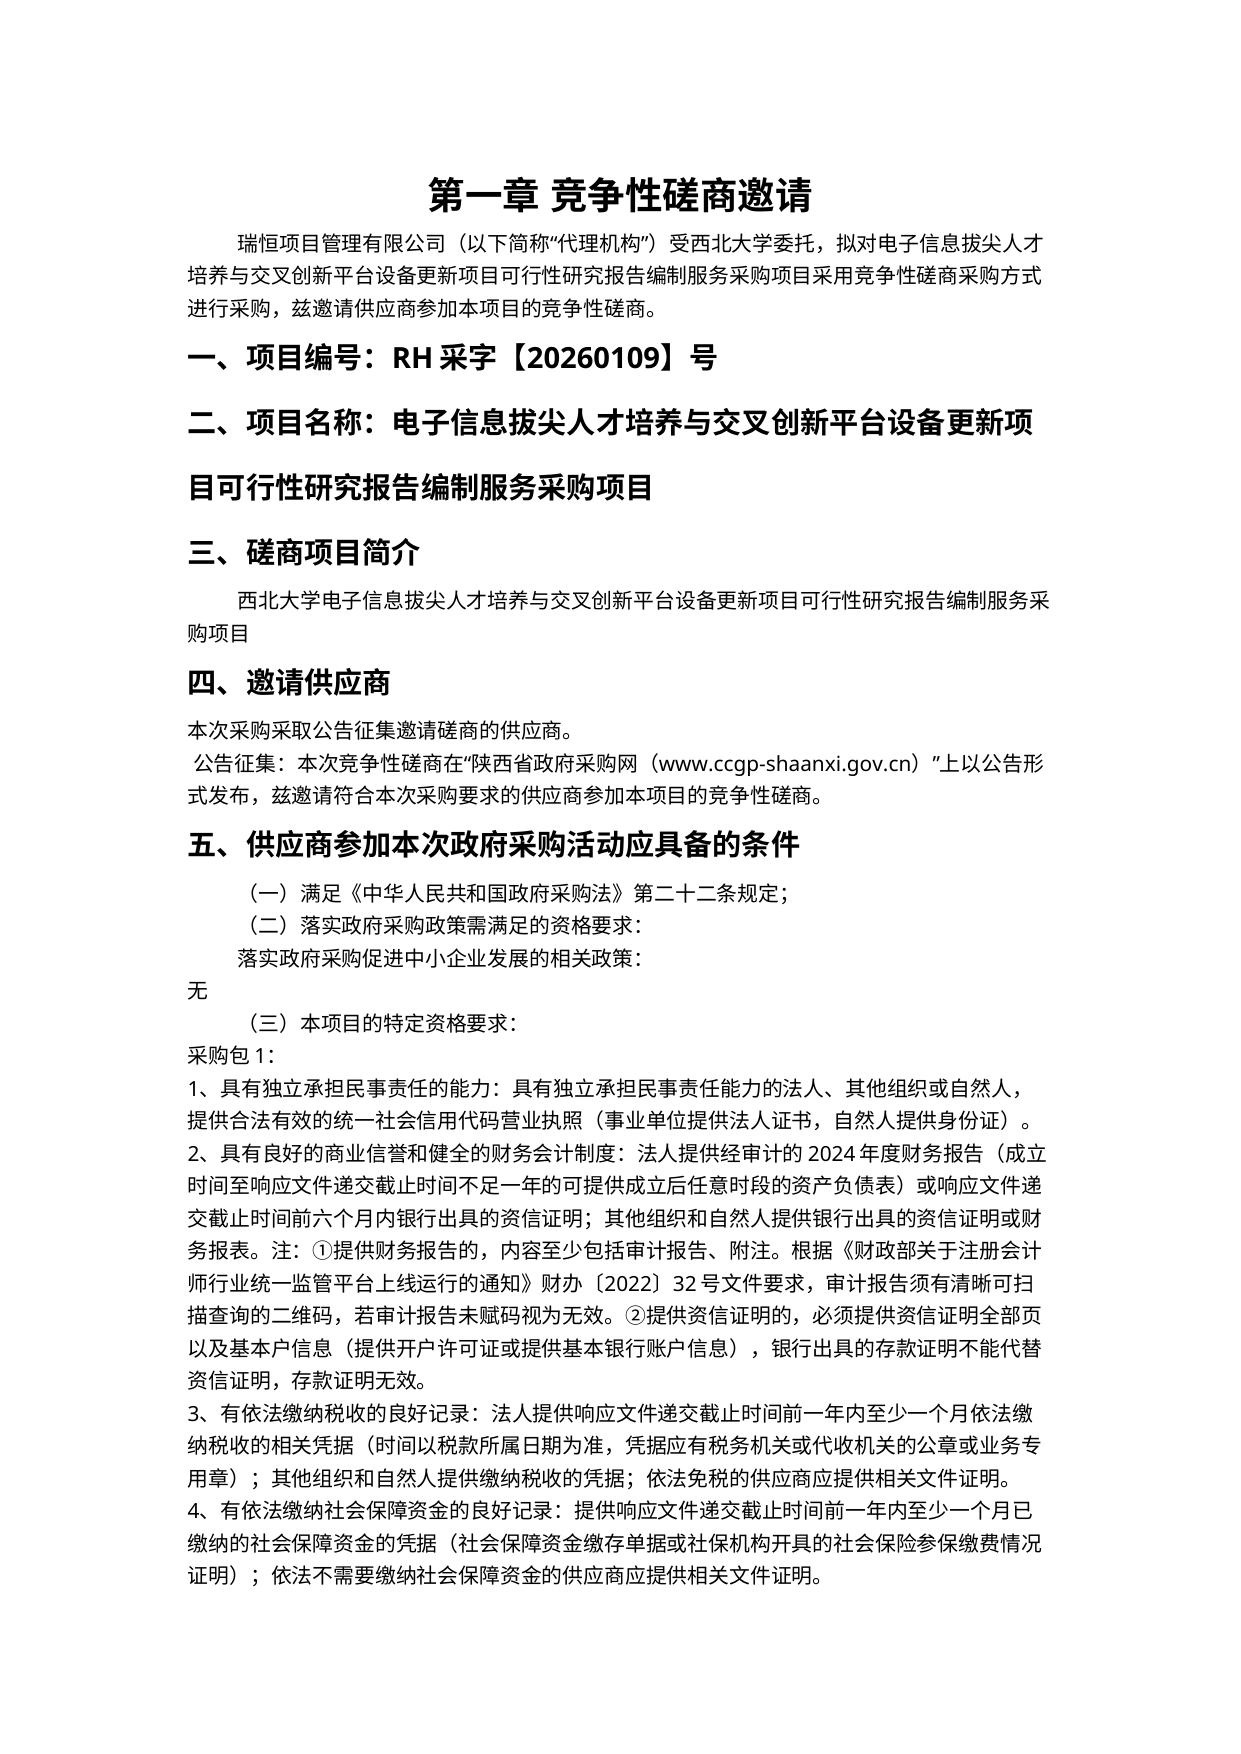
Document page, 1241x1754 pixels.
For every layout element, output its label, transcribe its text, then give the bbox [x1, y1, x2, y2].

text 1、具有独立承担民事责任的能力：具有独立承担民事责任能力的法人、其他组织或自然人，提供合法有效的统一社会信用代码营业执照（事业单位提供法人证书，自然人提供身份证）。 [187, 1072, 1053, 1137]
text 3、有依法缴纳税收的良好记录：法人提供响应文件递交截止时间前一年内至少一个月依法缴纳税收的相关凭据（时间以税款所属日期为准，凭据应有税务机关或代收机关的公章或业务专用章）；其他组织和自然人提供缴纳税收的凭据；依法免税的供应商应提供相关文件证明。 [187, 1397, 1053, 1494]
text 二、项目名称：电子信息拔尖人才培养与交叉创新平台设备更新项目可行性研究报告编制服务采购项目 [187, 389, 1053, 519]
text 无 [187, 974, 1053, 1007]
text 2、具有良好的商业信誉和健全的财务会计制度：法人提供经审计的2024年度财务报告（成立时间至响应文件递交截止时间不足一年的可提供成立后任意时段的资产负债表）或响应文件递交截止时间前六个月内银行出具的资信证明；其他组织和自然人提供银行出具的资信证明或财务报表。注：①提供财务报告的，内容至少包括审计报告、附注。根据《财政部关于注册会计师行业统一监管平台上线运行的通知》财办〔2022〕32号文件要求，审计报告须有清晰可扫描查询的二维码，若审计报告未赋码视为无效。②提供资信证明的，必须提供资信证明全部页以及基本户信息（提供开户许可证或提供基本银行账户信息），银行出具的存款证明不能代替资信证明，存款证明无效。 [187, 1137, 1053, 1397]
text 第一章 竞争性磋商邀请 [187, 162, 1053, 227]
text （一）满足《中华人民共和国政府采购法》第二十二条规定； [187, 877, 1053, 909]
text 采购包1： [187, 1039, 1053, 1072]
text 4、有依法缴纳社会保障资金的良好记录：提供响应文件递交截止时间前一年内至少一个月已缴纳的社会保障资金的凭据（社会保障资金缴存单据或社保机构开具的社会保险参保缴费情况证明）；依法不需要缴纳社会保障资金的供应商应提供相关文件证明。 [187, 1494, 1053, 1592]
text 公告征集：本次竞争性磋商在“陕西省政府采购网（www.ccgp-shaanxi.gov.cn）”上以公告形式发布，兹邀请符合本次采购要求的供应商参加本项目的竞争性磋商。 [187, 747, 1053, 812]
text 本次采购采取公告征集邀请磋商的供应商。 [187, 714, 1053, 747]
text 一、项目编号：RH采字【20260109】号 [187, 324, 1053, 389]
text 三、磋商项目简介 [187, 519, 1053, 584]
text （三）本项目的特定资格要求： [187, 1007, 1053, 1039]
text 四、邀请供应商 [187, 649, 1053, 714]
text （二）落实政府采购政策需满足的资格要求： [187, 909, 1053, 942]
text 西北大学电子信息拔尖人才培养与交叉创新平台设备更新项目可行性研究报告编制服务采购项目 [187, 584, 1053, 649]
text 落实政府采购促进中小企业发展的相关政策： [187, 942, 1053, 974]
text 五、供应商参加本次政府采购活动应具备的条件 [187, 812, 1053, 877]
text 瑞恒项目管理有限公司（以下简称“代理机构”）受西北大学委托，拟对电子信息拔尖人才培养与交叉创新平台设备更新项目可行性研究报告编制服务采购项目采用竞争性磋商采购方式进行采购，兹邀请供应商参加本项目的竞争性磋商。 [187, 227, 1053, 324]
